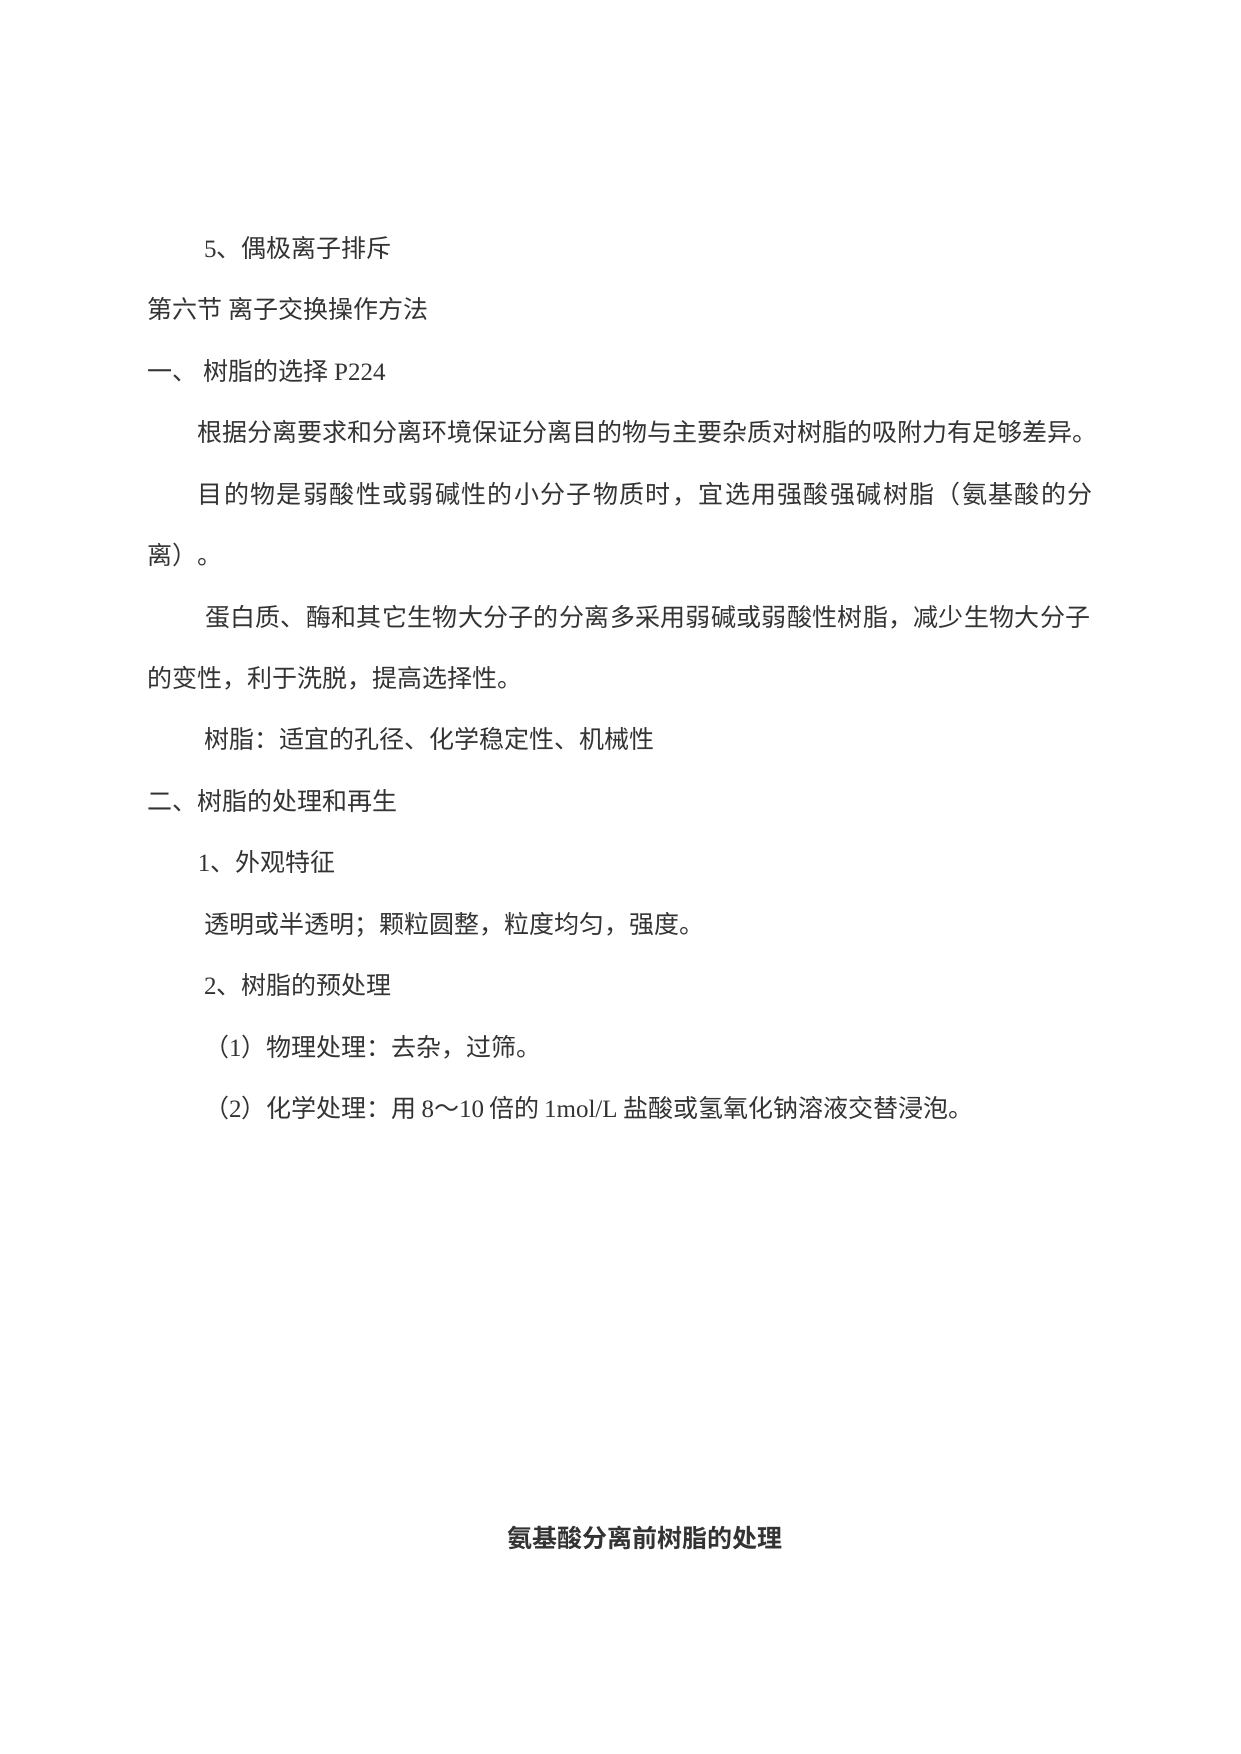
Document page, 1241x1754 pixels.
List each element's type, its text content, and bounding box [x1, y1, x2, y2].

text 根据分离要求和分离环境保证分离目的物与主要杂质对树脂的吸附力有足够差异。 [148, 400, 1092, 462]
text 1、外观特征 [148, 830, 1092, 892]
text 目的物是弱酸性或弱碱性的小分子物质时，宜选用强酸强碱树脂（氨基酸的分离）。 [148, 462, 1092, 584]
text 树脂：适宜的孔径、化学稳定性、机械性 [148, 707, 1092, 769]
text 5、偶极离子排斥 [148, 216, 1092, 277]
text 氨基酸分离前树脂的处理 [148, 1506, 1092, 1568]
text （1）物理处理：去杂，过筛。 [148, 1015, 1092, 1076]
text （2）化学处理：用8～10倍的1mol/L 盐酸或氢氧化钠溶液交替浸泡。 [148, 1076, 1092, 1138]
text 二、树脂的处理和再生 [148, 769, 1092, 830]
text 第六节 离子交换操作方法 [148, 277, 1092, 339]
text 蛋白质、酶和其它生物大分子的分离多采用弱碱或弱酸性树脂，减少生物大分子的变性，利于洗脱，提高选择性。 [148, 584, 1092, 707]
text 透明或半透明；颗粒圆整，粒度均匀，强度。 [148, 892, 1092, 953]
text 2、树脂的预处理 [148, 953, 1092, 1015]
text 一、 树脂的选择 P224 [148, 339, 1092, 400]
